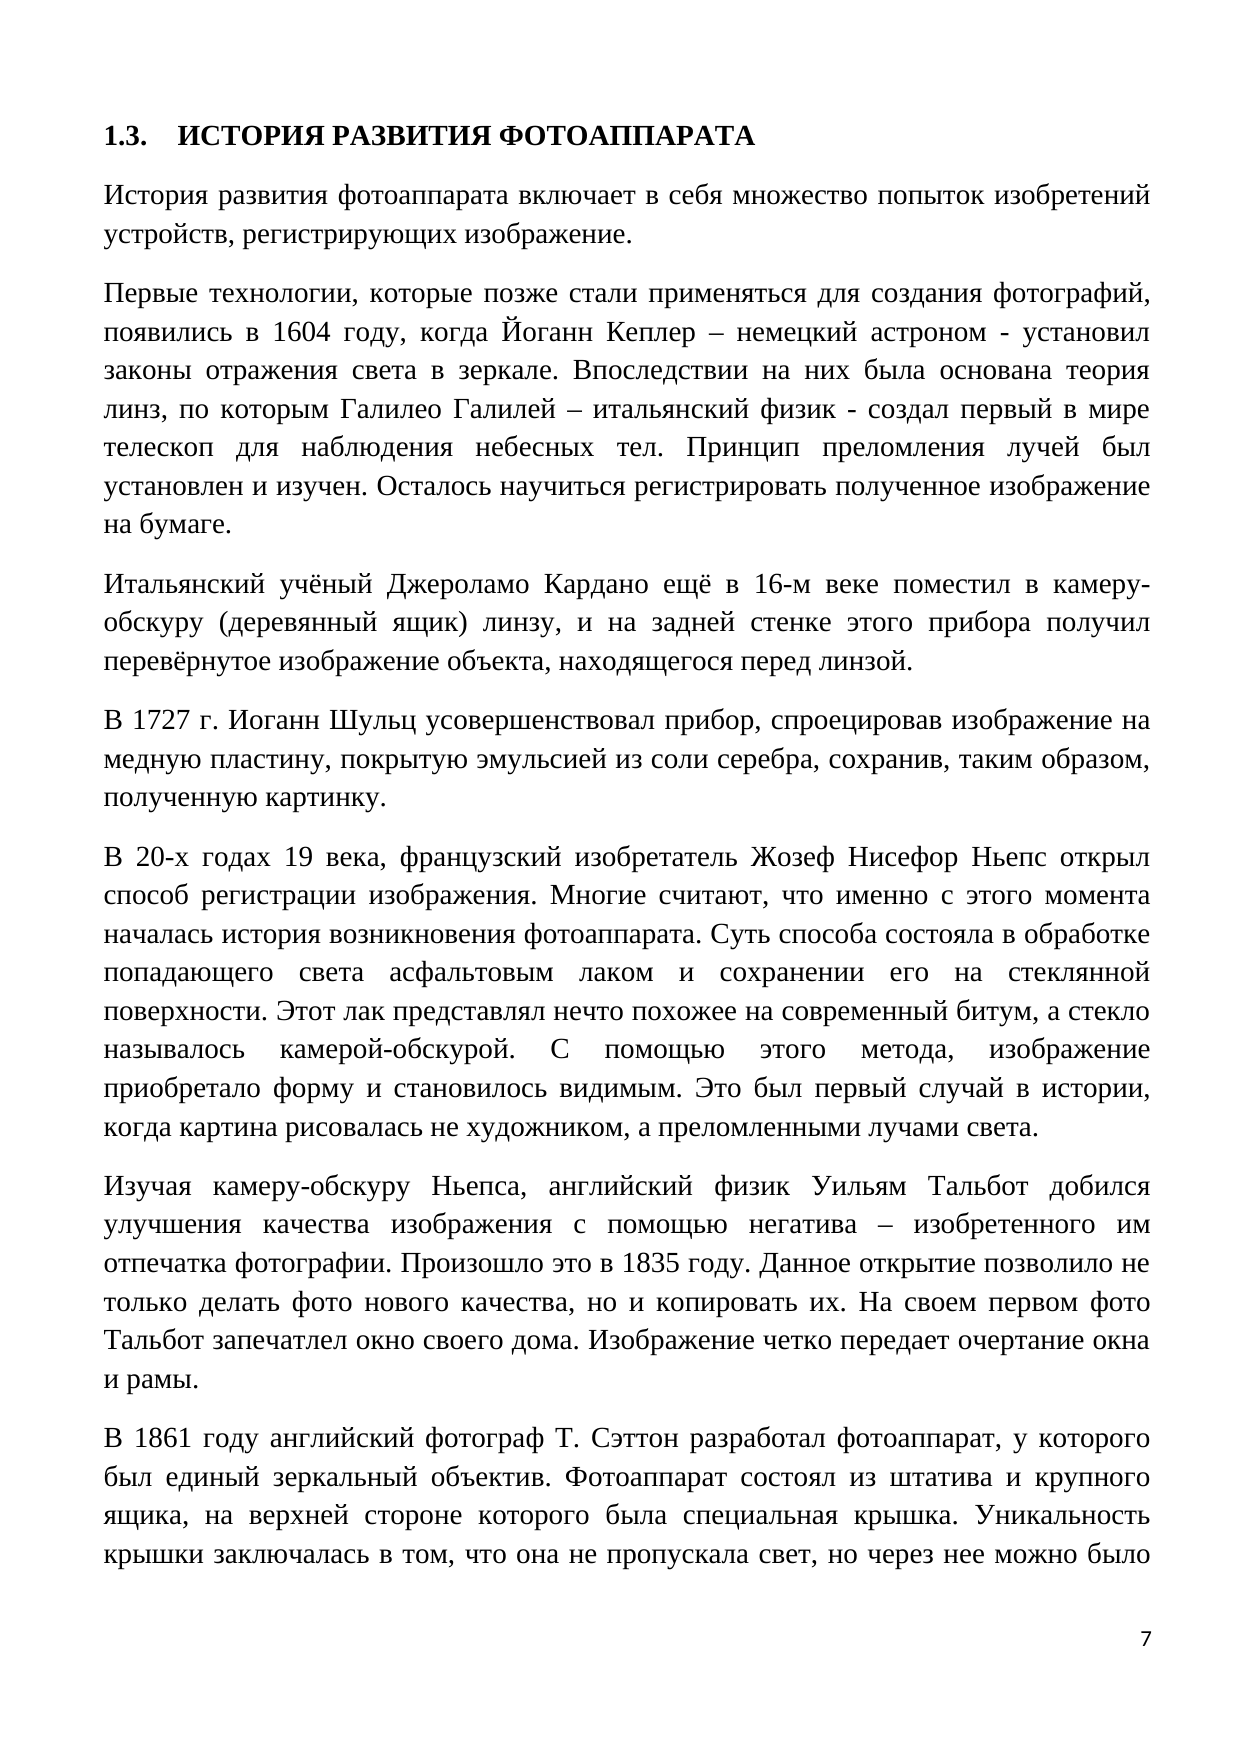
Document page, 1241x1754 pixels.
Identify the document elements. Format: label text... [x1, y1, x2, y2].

text Итальянский учёный Джероламо Кардано ещё в 16-м веке поместил в камеру-обскуру (деревянный ящик) линзу, и на задней стенке этого прибора получил перевёрнутое изображение объекта, находящегося перед линзой. [103, 566, 1152, 677]
text В 20-х годах 19 века, французский изобретатель Жозеф Нисефор Ньепс открыл способ регистрации изображения. Многие считают, что именно с этого момента началась история возникновения фотоаппарата. Суть способа состояла в обработке попадающего света асфальтовым лаком и сохранении его на стеклянной поверхности. Этот лак представлял нечто похожее на современный битум, а стекло называлось камерой-обскурой. С помощью этого метода, изображение приобретало форму и становилось видимым. Это был первый случай в истории, когда картина рисовалась не художником, а преломленными лучами света. [103, 839, 1152, 1142]
text В 1727 г. Иоганн Шульц усовершенствовал прибор, спроецировав изображение на медную пластину, покрытую эмульсией из соли серебра, сохранив, таким образом, полученную картинку. [103, 702, 1152, 813]
list ИСТОРИЯ РАЗВИТИЯ ФОТОАППАРАТА [103, 118, 1152, 152]
text История развития фотоаппарата включает в себя множество попыток изобретений устройств, регистрирующих изображение. [103, 177, 1152, 249]
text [103, 1420, 1152, 1569]
text Изучая камеру-обскуру Ньепса, английский физик Уильям Тальбот добился улучшения качества изображения с помощью негатива – изобретенного им отпечатка фотографии. Произошло это в 1835 году. Данное открытие позволило не только делать фото нового качества, но и копировать их. На своем первом фото Тальбот запечатлел окно своего дома. Изображение четко передает очертание окна и рамы. [103, 1168, 1152, 1394]
text Первые технологии, которые позже стали применяться для создания фотографий, появились в 1604 году, когда Йоганн Кеплер – немецкий астроном - установил законы отражения света в зеркале. Впоследствии на них была основана теория линз, по которым Галилео Галилей – итальянский физик - создал первый в мире телескоп для наблюдения небесных тел. Принцип преломления лучей был установлен и изучен. Осталось научиться регистрировать полученное изображение на бумаге. [103, 275, 1152, 540]
